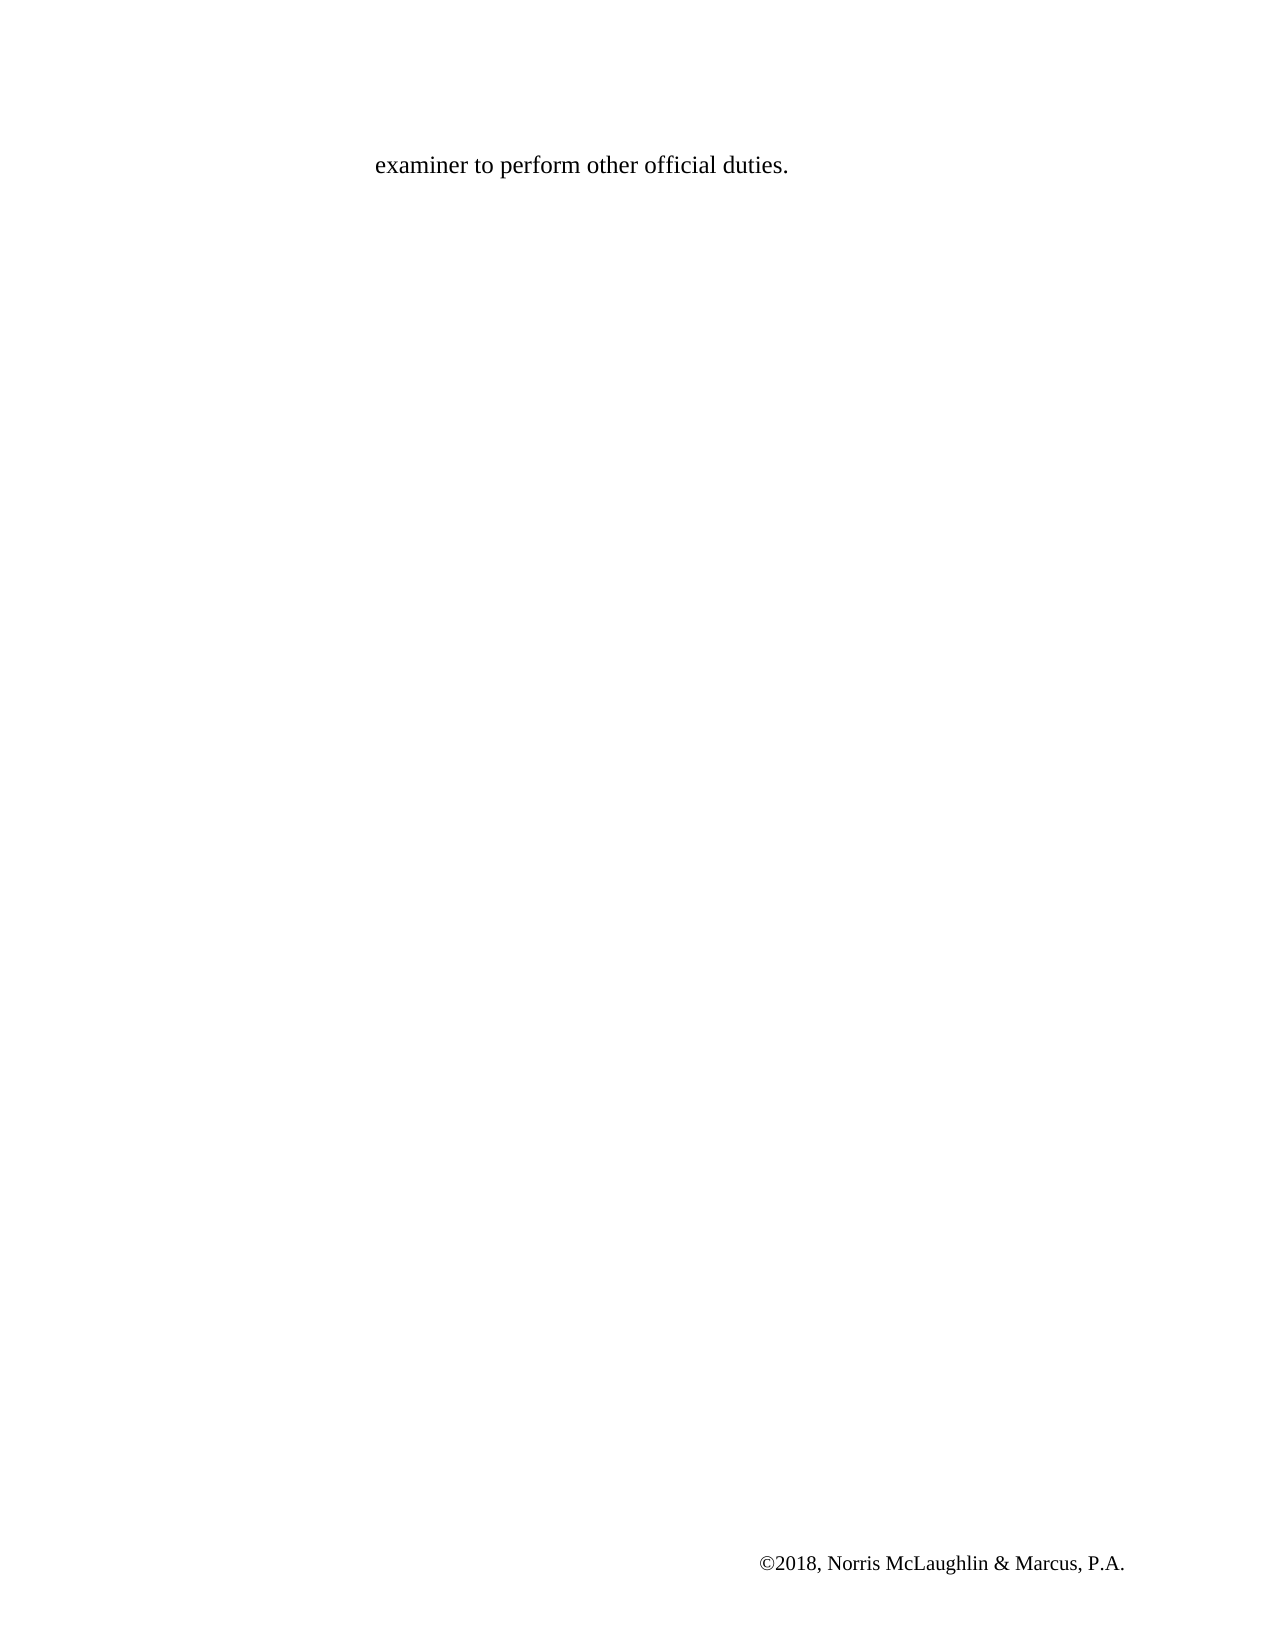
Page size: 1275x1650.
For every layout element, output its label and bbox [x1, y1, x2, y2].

list [300, 150, 1125, 179]
